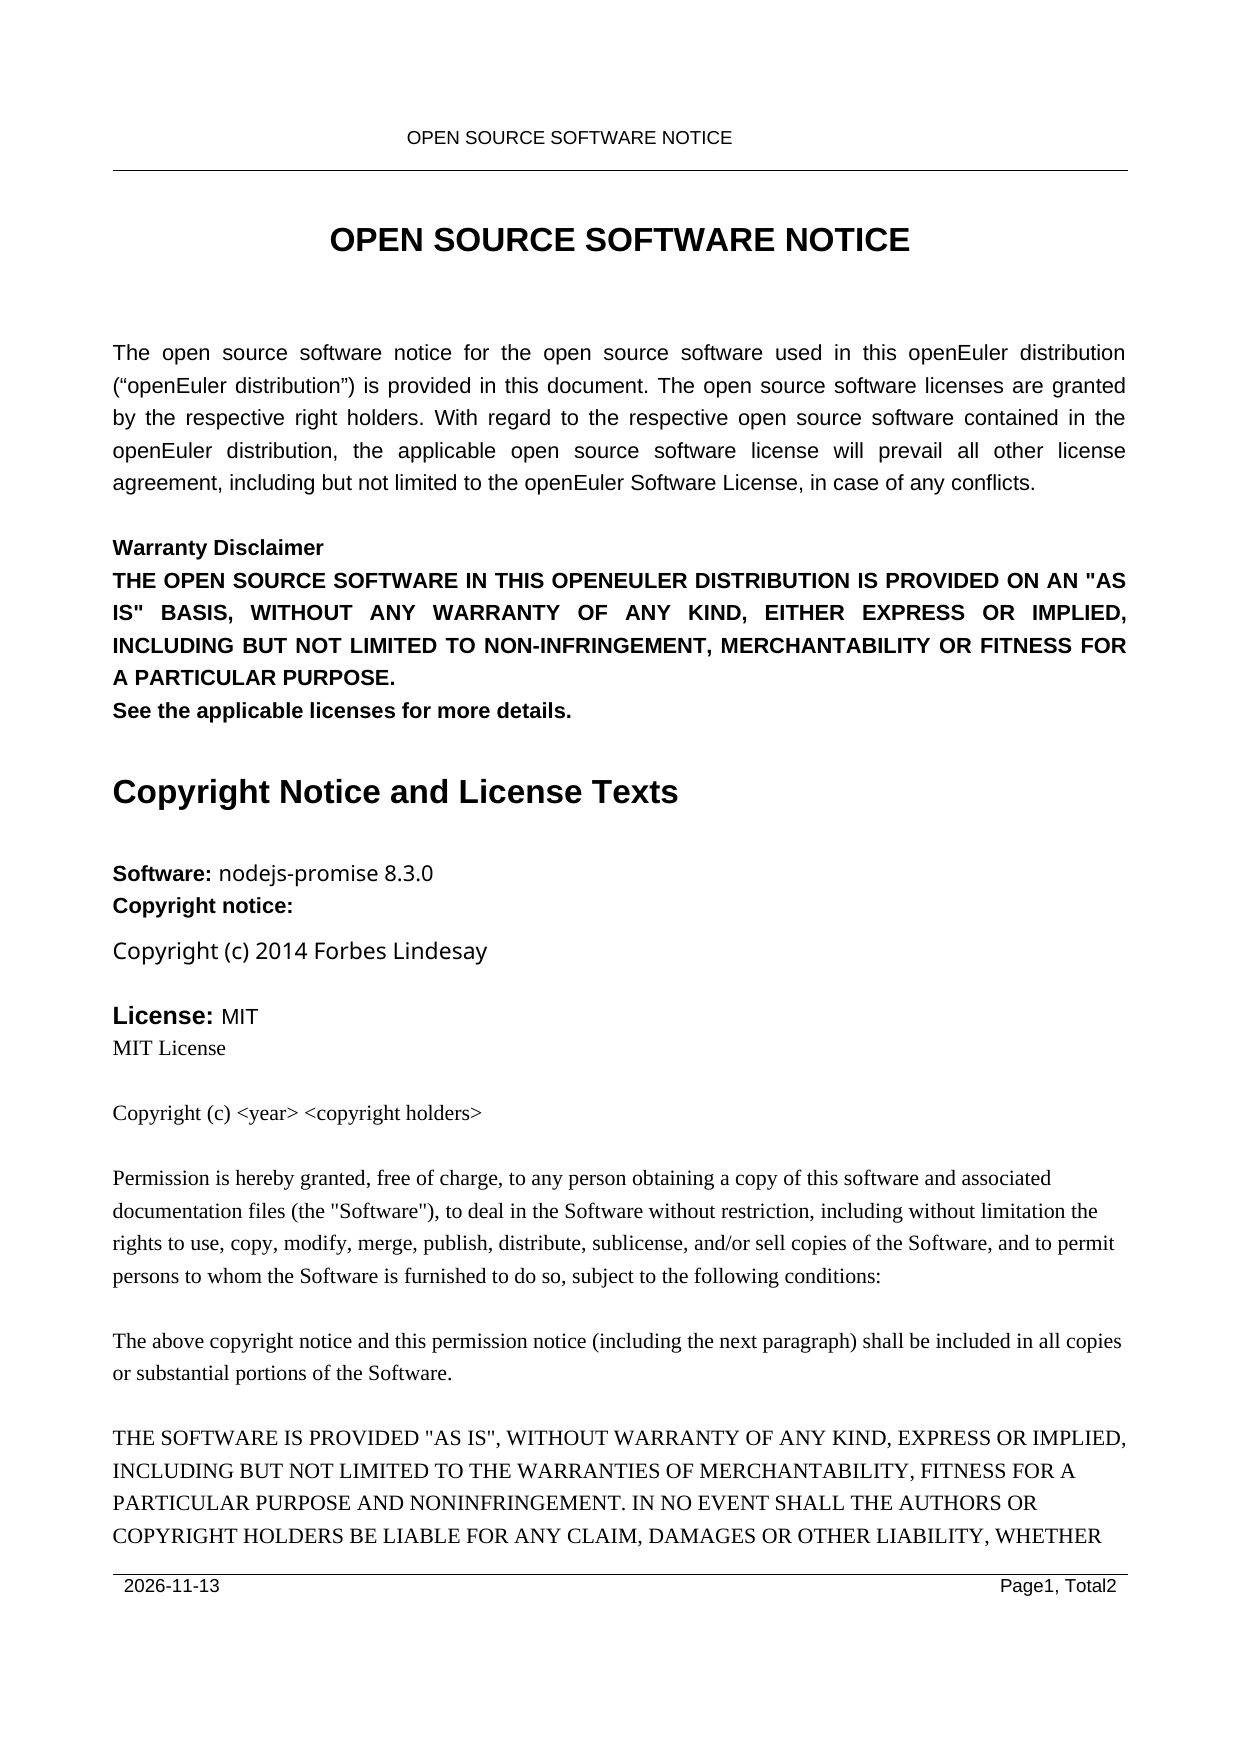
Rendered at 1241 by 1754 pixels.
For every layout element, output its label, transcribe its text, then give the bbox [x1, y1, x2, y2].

text License: MIT [112, 999, 1128, 1031]
text The open source software notice for the open source software used in this openEuler distribution (“openEuler distribution”) is provided in this document. The open source software licenses are granted by the respective right holders. With regard to the respective open source software contained in the openEuler distribution, the applicable open source software license will prevail all other license agreement, including but not limited to the openEuler Software License, in case of any conflicts. [112, 336, 1128, 499]
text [112, 1031, 1128, 1551]
text OPEN SOURCE SOFTWARE NOTICE [112, 206, 1128, 271]
text Copyright notice: [112, 889, 1128, 921]
text THE OPEN SOURCE SOFTWARE IN THIS OPENEULER DISTRIBUTION IS PROVIDED ON AN "AS IS" BASIS, WITHOUT ANY WARRANTY OF ANY KIND, EITHER EXPRESS OR IMPLIED, INCLUDING BUT NOT LIMITED TO NON-INFRINGEMENT, MERCHANTABILITY OR FITNESS FOR A PARTICULAR PURPOSE. See the applicable licenses for more details. [112, 564, 1128, 726]
title Software: nodejs-promise 8.3.0 [112, 856, 1128, 889]
text Copyright (c) 2014 Forbes Lindesay [112, 934, 1128, 999]
text Copyright Notice and License Texts [112, 759, 1128, 824]
text Warranty Disclaimer [112, 531, 1128, 564]
